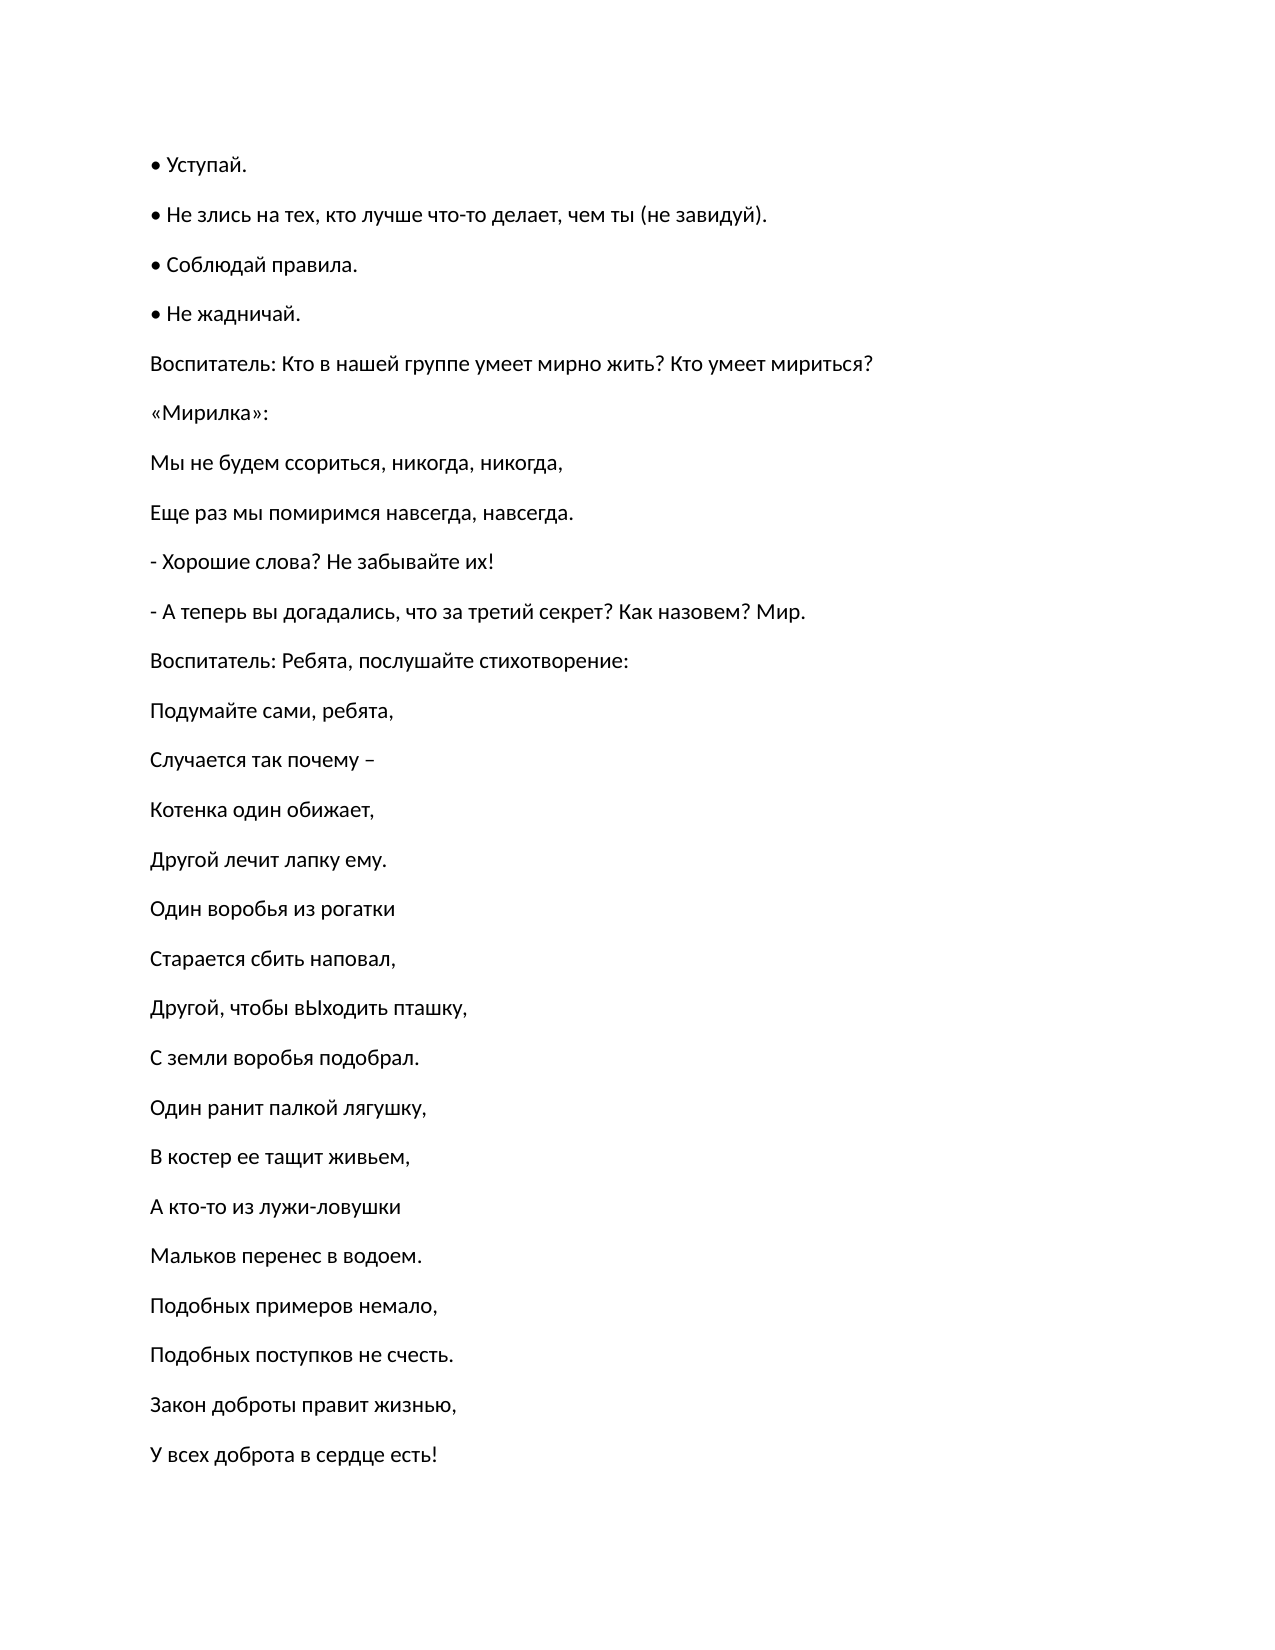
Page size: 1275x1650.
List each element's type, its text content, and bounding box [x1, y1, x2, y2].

text • Уступай. [150, 150, 1125, 179]
text Мальков перенес в водоем. [150, 1241, 1125, 1269]
text Случается так почему – [150, 745, 1125, 774]
text Подобных примеров немало, [150, 1290, 1125, 1319]
text • Не злись на тех, кто лучше что-то делает, чем ты (не завидуй). [150, 199, 1125, 228]
text Воспитатель: Кто в нашей группе умеет мирно жить? Кто умеет мириться? [150, 348, 1125, 377]
text Один воробья из рогатки [150, 894, 1125, 922]
text Воспитатель: Ребята, послушайте стихотворение: [150, 646, 1125, 674]
text • Не жадничай. [150, 299, 1125, 327]
text В костер ее тащит живьем, [150, 1142, 1125, 1170]
text Мы не будем ссориться, никогда, никогда, [150, 447, 1125, 476]
text Еще раз мы помиримся навсегда, навсегда. [150, 497, 1125, 526]
text С земли воробья подобрал. [150, 1042, 1125, 1071]
text «Мирилка»: [150, 398, 1125, 427]
text А кто-то из лужи-ловушки [150, 1191, 1125, 1220]
text Подобных поступков не счесть. [150, 1340, 1125, 1369]
text Котенка один обижает, [150, 794, 1125, 823]
text - А теперь вы догадались, что за третий секрет? Как назовем? Мир. [150, 596, 1125, 625]
text Один ранит палкой лягушку, [150, 1092, 1125, 1121]
text Подумайте сами, ребята, [150, 695, 1125, 724]
text Другой, чтобы вЫходить пташку, [150, 993, 1125, 1022]
text Старается сбить наповал, [150, 943, 1125, 972]
text Другой лечит лапку ему. [150, 844, 1125, 873]
text • Соблюдай правила. [150, 249, 1125, 278]
text Закон доброты правит жизнью, [150, 1389, 1125, 1418]
text У всех доброта в сердце есть! [150, 1439, 1125, 1468]
text - Хорошие слова? Не забывайте их! [150, 547, 1125, 575]
